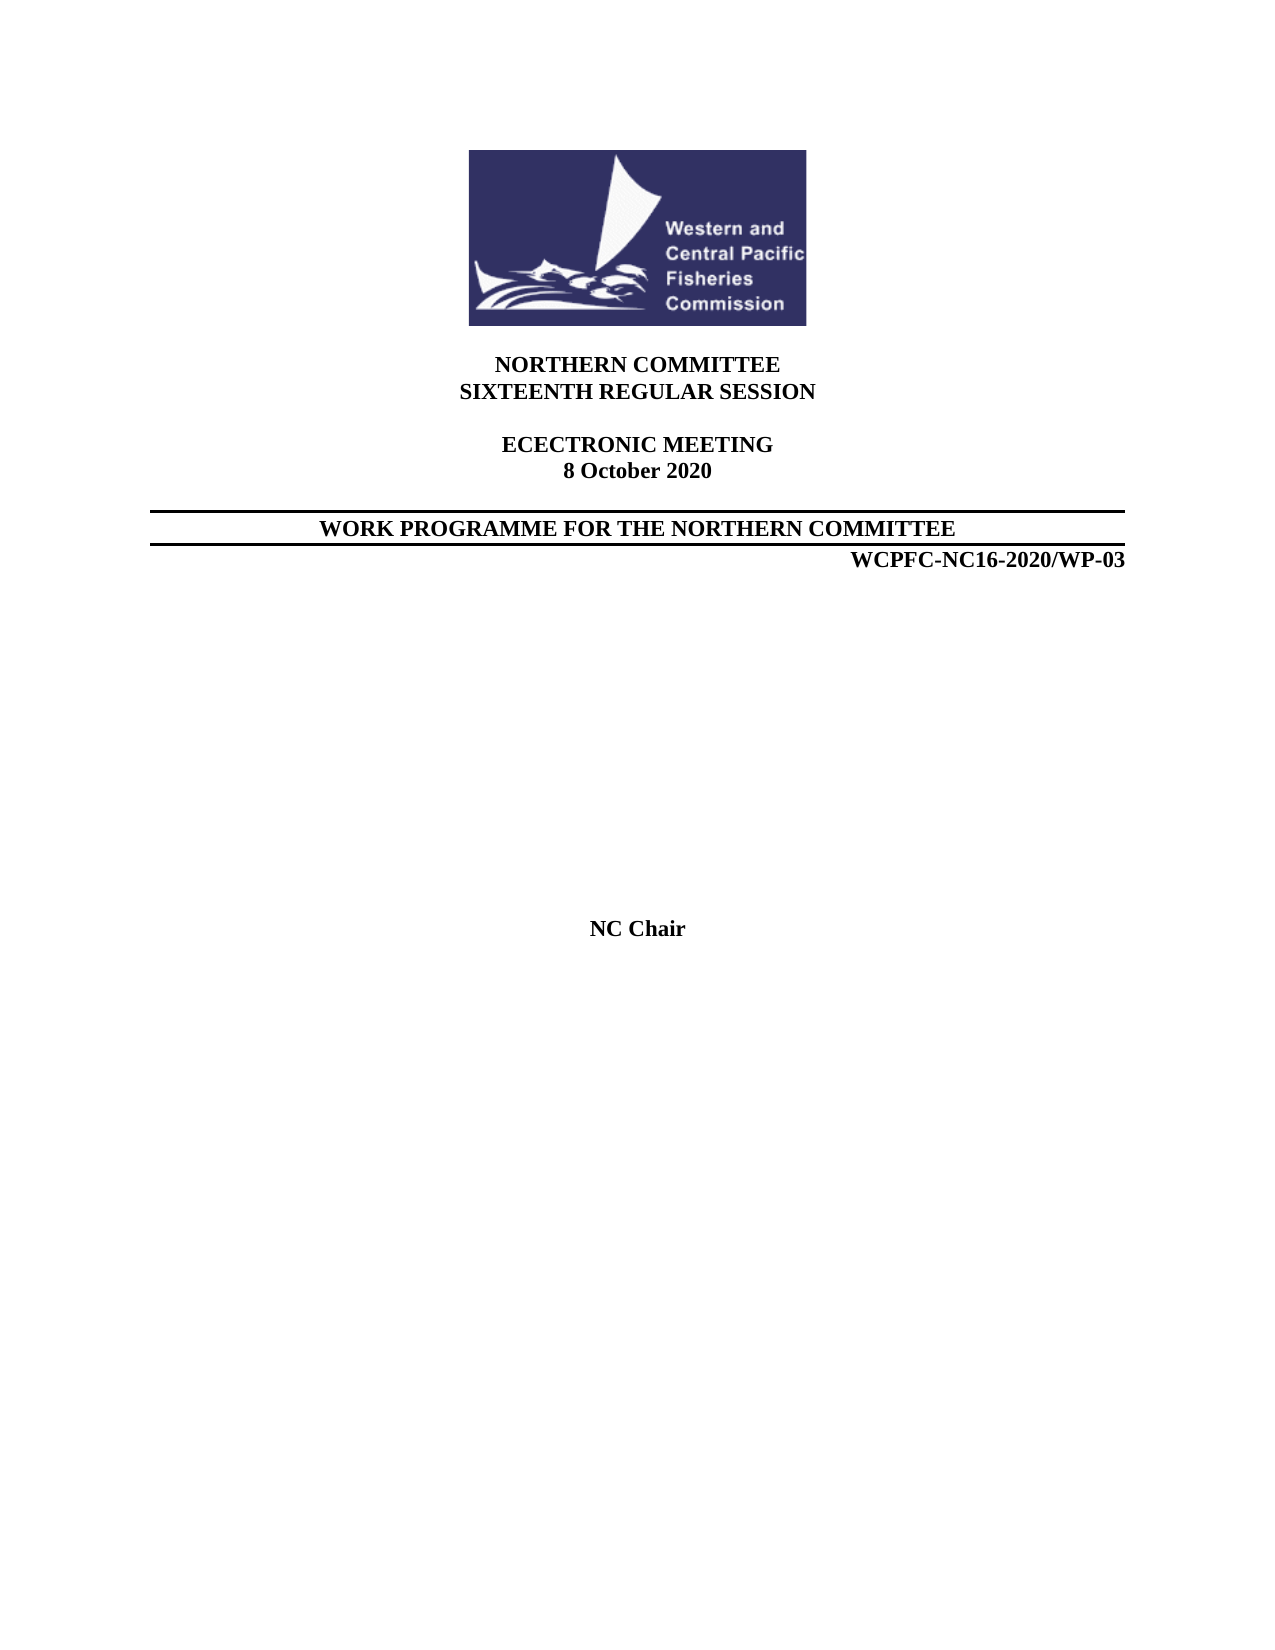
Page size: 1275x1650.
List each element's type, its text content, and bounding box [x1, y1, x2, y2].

picture [468, 150, 807, 326]
text SIXTEENTH REGULAR SESSION [150, 378, 1125, 404]
text WORK PROGRAMME FOR THE NORTHERN COMMITTEE [150, 513, 1125, 543]
text ECECTRONIC MEETING [150, 431, 1125, 457]
text 8 October 2020 [150, 457, 1125, 483]
text NORTHERN COMMITTEE [150, 352, 1125, 378]
text WCPFC-NC16-2020/WP-03 [150, 546, 1125, 573]
text NC Chair [150, 915, 1125, 942]
